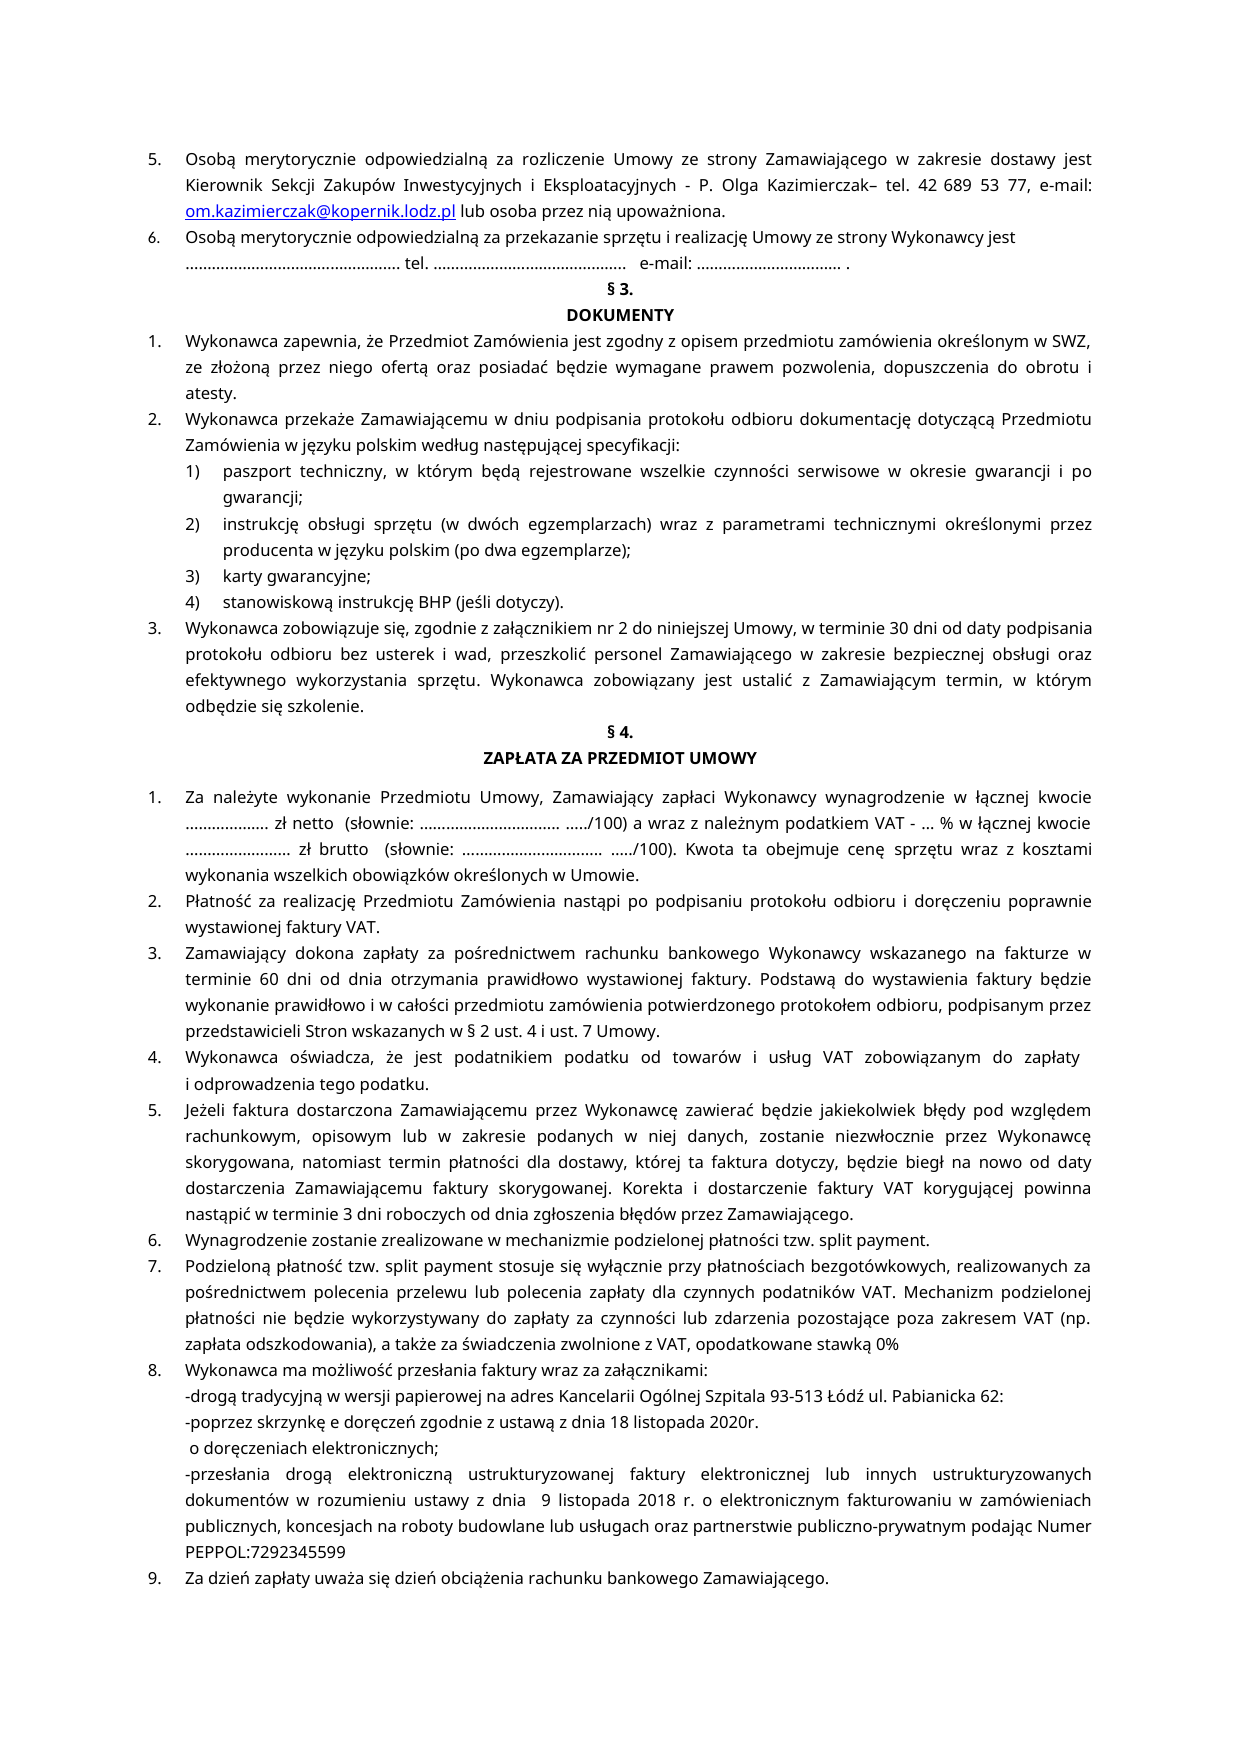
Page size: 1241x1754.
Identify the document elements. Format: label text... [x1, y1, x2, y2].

list Płatność za realizację Przedmiotu Zamówienia nastąpi po podpisaniu protokołu odbioru i doręczeniu poprawnie wystawionej faktury VAT. [148, 890, 1093, 938]
list Za dzień zapłaty uważa się dzień obciążenia rachunku bankowego Zamawiającego. [148, 1567, 1093, 1589]
list paszport techniczny, w którym będą rejestrowane wszelkie czynności serwisowe w okresie gwarancji i po gwarancji; [185, 460, 1093, 509]
text ZAPŁATA ZA PRZEDMIOT UMOWY [148, 747, 1093, 769]
text -drogą tradycyjną w wersji papierowej na adres Kancelarii Ogólnej Szpitala 93-513 Łódź ul. Pabianicka 62: [185, 1384, 1093, 1407]
text -poprzez skrzynkę e doręczeń zgodnie z ustawą z dnia 18 listopada 2020r. [185, 1411, 1093, 1433]
list Osobą merytorycznie odpowiedzialną za rozliczenie Umowy ze strony Zamawiającego w zakresie dostawy jest Kierownik Sekcji Zakupów Inwestycyjnych i Eksploatacyjnych - P. Olga Kazimierczak– tel. 42 689 53 77, e-mail: om.kazimierczak@kopernik.lodz.pl lub osoba przez nią upoważniona. [148, 148, 1093, 222]
list Wykonawca przekaże Zamawiającemu w dniu podpisania protokołu odbioru dokumentację dotyczącą Przedmiotu Zamówienia w języku polskim według następującej specyfikacji: [148, 408, 1093, 457]
list Jeżeli faktura dostarczona Zamawiającemu przez Wykonawcę zawierać będzie jakiekolwiek błędy pod względem rachunkowym, opisowym lub w zakresie podanych w niej danych, zostanie niezwłocznie przez Wykonawcę skorygowana, natomiast termin płatności dla dostawy, której ta faktura dotyczy, będzie biegł na nowo od daty dostarczenia Zamawiającemu faktury skorygowanej. Korekta i dostarczenie faktury VAT korygującej powinna nastąpić w terminie 3 dni roboczych od dnia zgłoszenia błędów przez Zamawiającego. [148, 1098, 1093, 1225]
list stanowiskową instrukcję BHP (jeśli dotyczy). [185, 590, 1093, 613]
list Wykonawca oświadcza, że jest podatnikiem podatku od towarów i usług VAT zobowiązanym do zapłaty i odprowadzenia tego podatku. [148, 1046, 1093, 1095]
text o doręczeniach elektronicznych; [185, 1437, 1093, 1459]
list Wynagrodzenie zostanie zrealizowane w mechanizmie podzielonej płatności tzw. split payment. [148, 1228, 1093, 1251]
list Zamawiający dokona zapłaty za pośrednictwem rachunku bankowego Wykonawcy wskazanego na fakturze w terminie 60 dni od dnia otrzymania prawidłowo wystawionej faktury. Podstawą do wystawienia faktury będzie wykonanie prawidłowo i w całości przedmiotu zamówienia potwierdzonego protokołem odbioru, podpisanym przez przedstawicieli Stron wskazanych w § 2 ust. 4 i ust. 7 Umowy. [148, 942, 1093, 1043]
text -przesłania drogą elektroniczną ustrukturyzowanej faktury elektronicznej lub innych ustrukturyzowanych dokumentów w rozumieniu ustawy z dnia 9 listopada 2018 r. o elektronicznym fakturowaniu w zamówieniach publicznych, koncesjach na roboty budowlane lub usługach oraz partnerstwie publiczno-prywatnym podając Numer PEPPOL:7292345599 [185, 1463, 1093, 1563]
text § 3. [148, 278, 1093, 301]
list instrukcję obsługi sprzętu (w dwóch egzemplarzach) wraz z parametrami technicznymi określonymi przez producenta w języku polskim (po dwa egzemplarze); [185, 512, 1093, 561]
list Wykonawca ma możliwość przesłania faktury wraz za załącznikami: [148, 1358, 1093, 1381]
list Osobą merytorycznie odpowiedzialną za przekazanie sprzętu i realizację Umowy ze strony Wykonawcy jest …………………………………………. tel. …………………………………….. e-mail: …………………………… . [148, 226, 1093, 274]
list karty gwarancyjne; [185, 564, 1093, 587]
text § 4. [148, 721, 1093, 743]
text DOKUMENTY [148, 304, 1093, 327]
list Wykonawca zobowiązuje się, zgodnie z załącznikiem nr 2 do niniejszej Umowy, w terminie 30 dni od daty podpisania protokołu odbioru bez usterek i wad, przeszkolić personel Zamawiającego w zakresie bezpiecznej obsługi oraz efektywnego wykorzystania sprzętu. Wykonawca zobowiązany jest ustalić z Zamawiającym termin, w którym odbędzie się szkolenie. [148, 616, 1093, 717]
list Podzieloną płatność tzw. split payment stosuje się wyłącznie przy płatnościach bezgotówkowych, realizowanych za pośrednictwem polecenia przelewu lub polecenia zapłaty dla czynnych podatników VAT. Mechanizm podzielonej płatności nie będzie wykorzystywany do zapłaty za czynności lub zdarzenia pozostające poza zakresem VAT (np. zapłata odszkodowania), a także za świadczenia zwolnione z VAT, opodatkowane stawką 0% [148, 1254, 1093, 1355]
list Wykonawca zapewnia, że Przedmiot Zamówienia jest zgodny z opisem przedmiotu zamówienia określonym w SWZ, ze złożoną przez niego ofertą oraz posiadać będzie wymagane prawem pozwolenia, dopuszczenia do obrotu i atesty. [148, 330, 1093, 405]
list Za należyte wykonanie Przedmiotu Umowy, Zamawiający zapłaci Wykonawcy wynagrodzenie w łącznej kwocie ………………. zł netto (słownie: ………………………….. …../100) a wraz z należnym podatkiem VAT - … % w łącznej kwocie …………………… zł brutto (słownie: ………………………….. …../100). Kwota ta obejmuje cenę sprzętu wraz z kosztami wykonania wszelkich obowiązków określonych w Umowie. [148, 786, 1093, 886]
